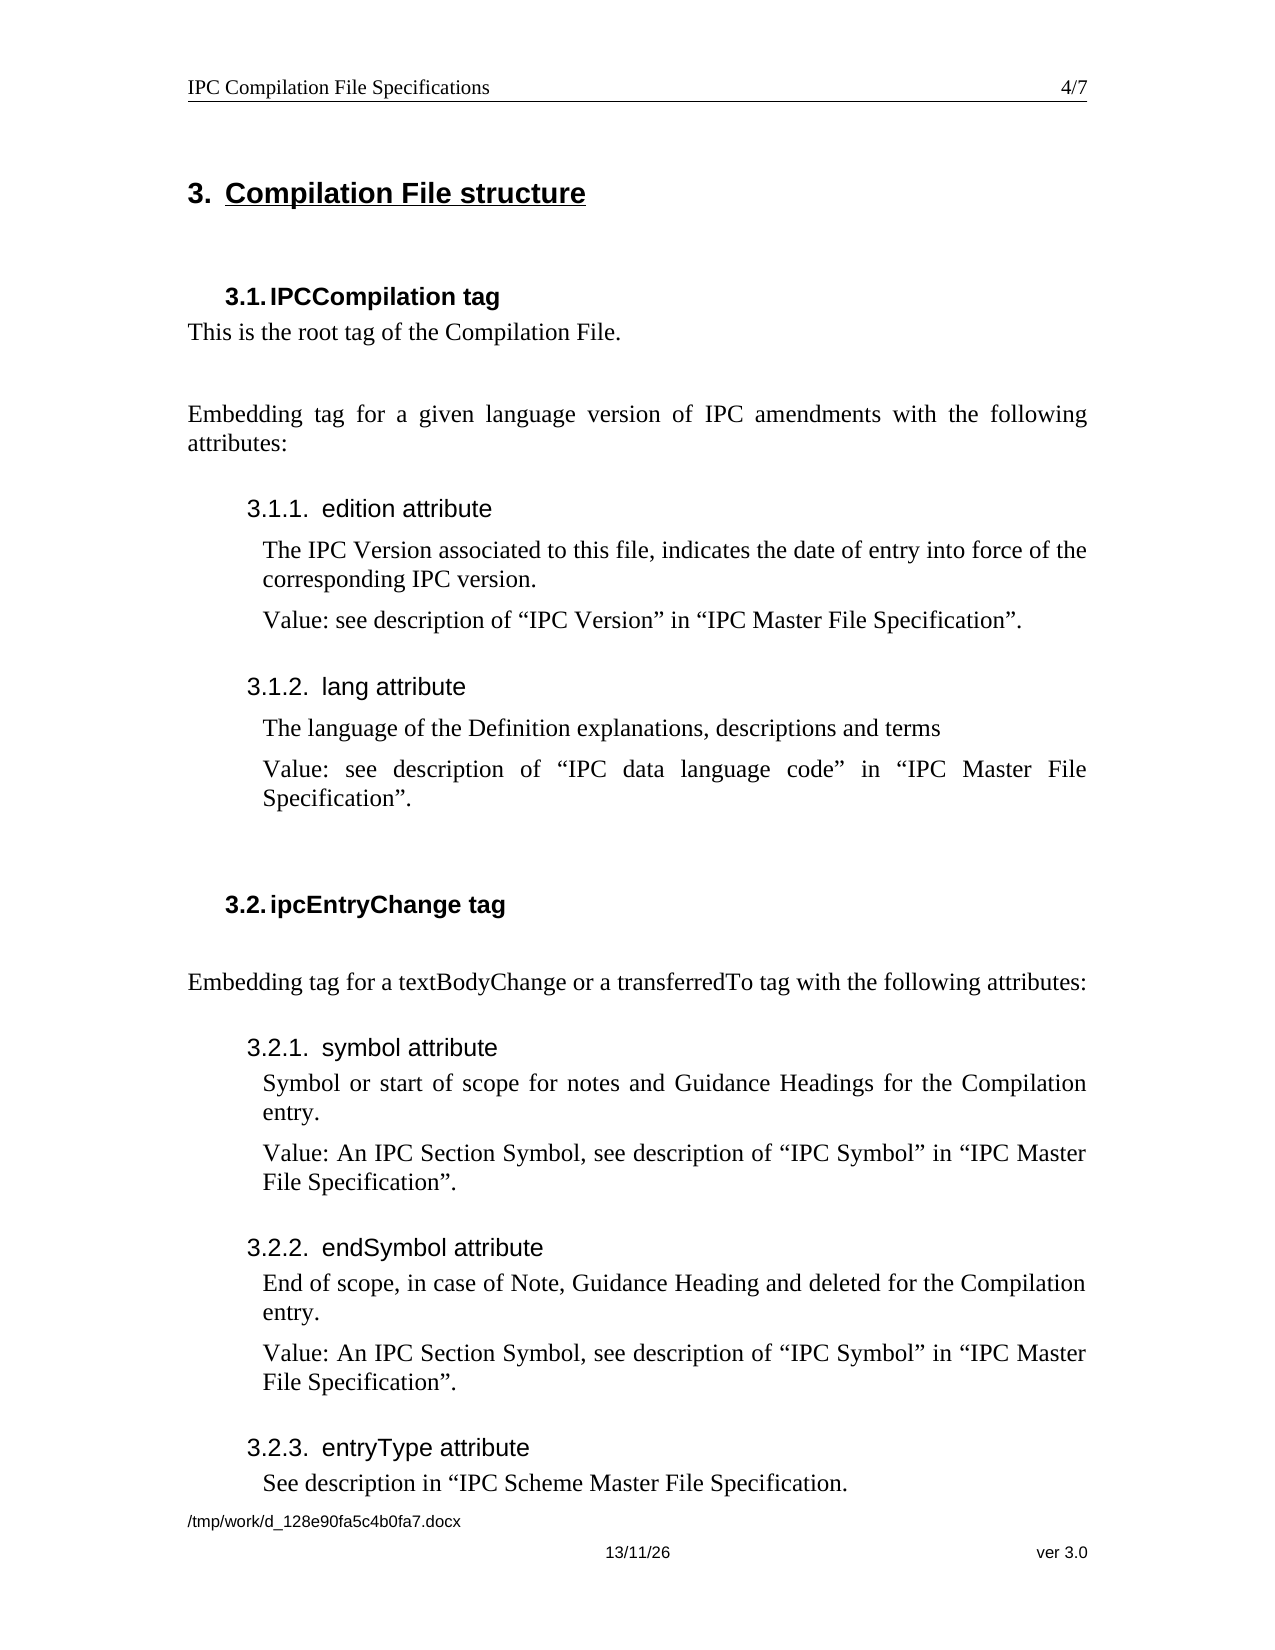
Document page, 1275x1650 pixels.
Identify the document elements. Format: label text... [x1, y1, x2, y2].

subtitle ipcEntryChange tag [225, 891, 1087, 919]
text Value: An IPC Section Symbol, see description of “IPC Symbol” in “IPC Master File Specification”. [262, 1138, 1087, 1196]
subtitle edition attribute [247, 494, 1087, 523]
text Value: see description of “IPC Version” in “IPC Master File Specification”. [262, 606, 1087, 634]
text Embedding tag for a given language version of IPC amendments with the following attributes: [187, 399, 1087, 457]
subtitle entryType attribute [247, 1433, 1087, 1462]
subtitle endSymbol attribute [247, 1233, 1087, 1262]
subtitle symbol attribute [247, 1033, 1087, 1062]
subtitle lang attribute [247, 672, 1087, 701]
text Value: see description of “IPC data language code” in “IPC Master File Specification”. [262, 754, 1087, 812]
subtitle IPCCompilation tag [225, 282, 1087, 311]
text Embedding tag for a textBodyChange or a transferredTo tag with the following attributes: [187, 967, 1087, 996]
text See description in “IPC Scheme Master File Specification. [262, 1468, 1087, 1497]
text This is the root tag of the Compilation File. [187, 317, 1087, 346]
text End of scope, in case of Note, Guidance Heading and deleted for the Compilation entry. [262, 1268, 1087, 1326]
text The language of the Definition explanations, descriptions and terms [262, 713, 1087, 742]
text Symbol or start of scope for notes and Guidance Headings for the Compilation entry. [262, 1068, 1087, 1126]
subtitle Compilation File structure [187, 176, 1087, 209]
text The IPC Version associated to this file, indicates the date of entry into force of the corresponding IPC version. [262, 536, 1087, 593]
text Value: An IPC Section Symbol, see description of “IPC Symbol” in “IPC Master File Specification”. [262, 1338, 1087, 1396]
